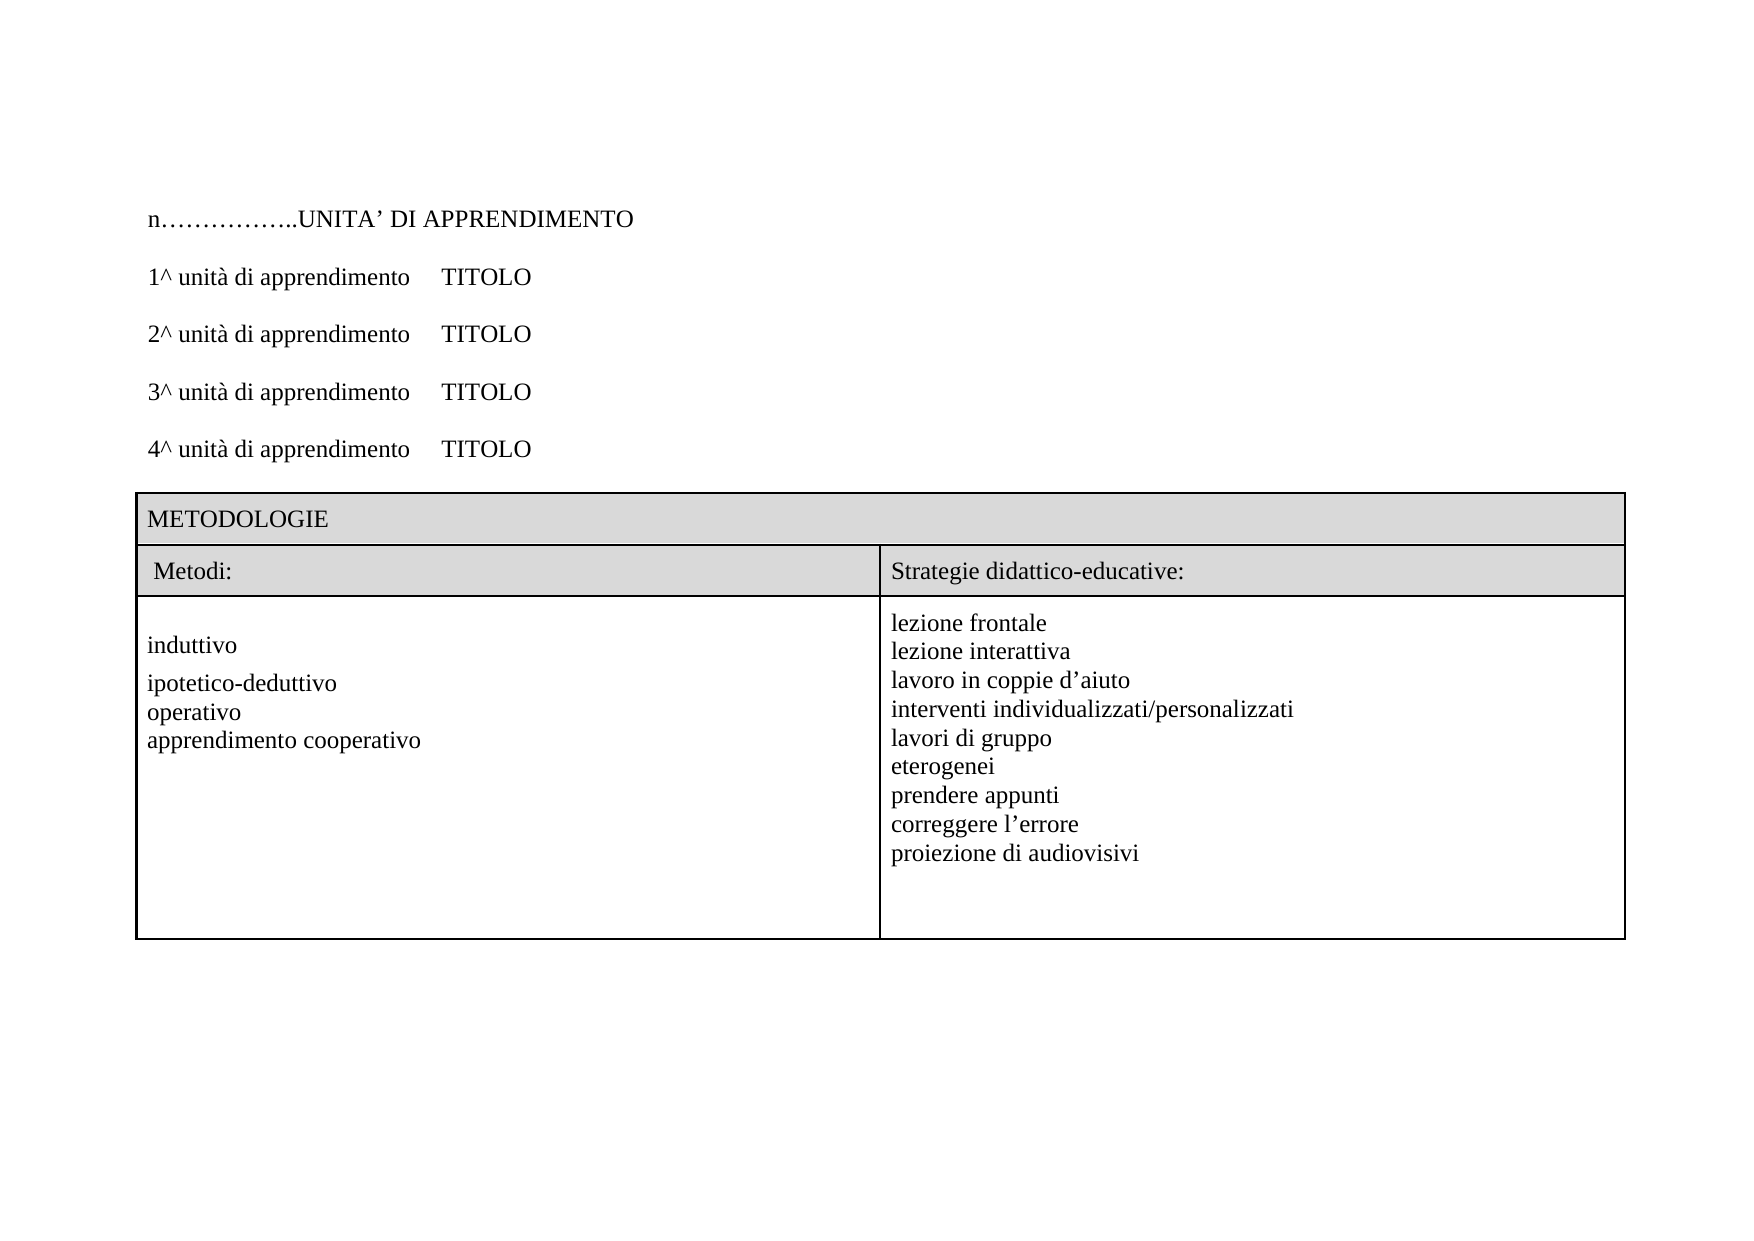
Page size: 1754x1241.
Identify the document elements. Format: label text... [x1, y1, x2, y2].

text 1^ unità di apprendimento TITOLO [148, 262, 1636, 291]
table_cell lezione frontale lezione interattiva lavoro in coppie d’aiuto interventi individualizzati/personalizzati lavori di gruppo eterogenei prendere appunti correggere l’errore proiezione di audiovisivi [881, 597, 1624, 938]
text 4^ unità di apprendimento TITOLO [148, 434, 1636, 463]
table_header METODOLOGIE [138, 494, 1624, 543]
table_cell Metodi: [138, 546, 879, 595]
table_cell Strategie didattico-educative: [881, 546, 1624, 595]
table_cell induttivo ipotetico-deduttivo operativo apprendimento cooperativo [138, 597, 879, 938]
text 2^ unità di apprendimento TITOLO [148, 319, 1636, 348]
text n……………..UNITA’ DI APPRENDIMENTO [148, 204, 1636, 233]
text 3^ unità di apprendimento TITOLO [148, 377, 1636, 406]
